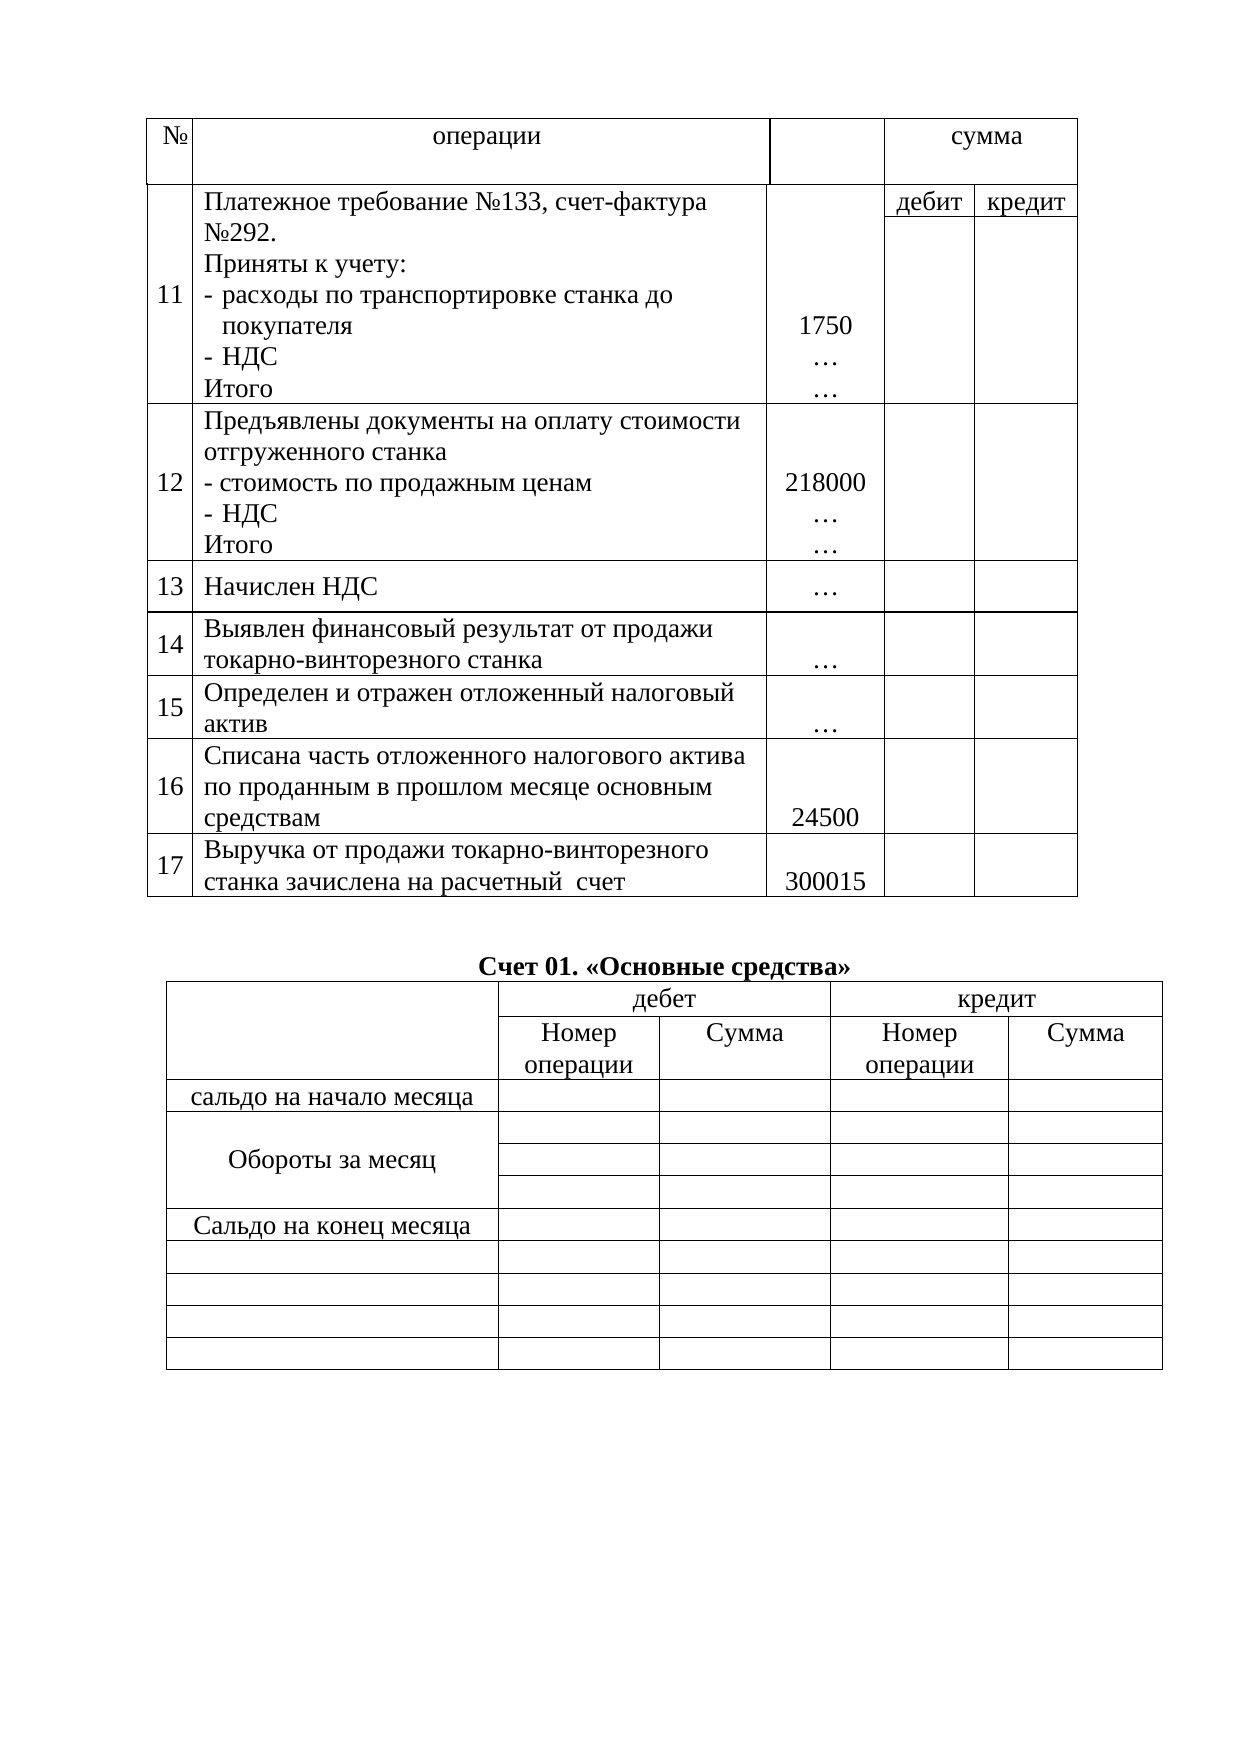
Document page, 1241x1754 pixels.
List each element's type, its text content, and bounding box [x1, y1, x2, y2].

table_cell Номер операции [831, 1017, 1008, 1079]
table_header [771, 119, 884, 184]
table_cell 24500 [767, 739, 884, 832]
table_cell 218000 … … [767, 404, 884, 559]
table_cell [660, 1209, 830, 1240]
table_cell [831, 1306, 1008, 1337]
table_cell [885, 561, 974, 611]
table_cell [831, 1209, 1008, 1240]
table_cell 1750 … … [767, 185, 884, 403]
table_cell [660, 1112, 830, 1143]
table_cell [831, 1112, 1008, 1143]
table_cell [167, 1306, 498, 1337]
table_cell [499, 1112, 659, 1143]
table_cell [885, 613, 974, 675]
table_cell 13 [148, 561, 192, 611]
table_cell [660, 1338, 830, 1369]
table_cell [1009, 1080, 1162, 1111]
table_cell [975, 834, 1077, 896]
table_cell [885, 739, 974, 832]
table_cell [831, 1338, 1008, 1369]
table_cell [831, 1274, 1008, 1305]
table_cell 12 [148, 404, 192, 559]
table_cell Выявлен финансовый результат от продажи токарно-винторезного станка [193, 613, 766, 675]
table_cell [499, 1338, 659, 1369]
table_cell [660, 1274, 830, 1305]
table_cell 16 [148, 739, 192, 832]
table_cell … [767, 561, 884, 611]
table_cell [885, 217, 974, 403]
table_cell дебит [885, 185, 974, 216]
table_cell [660, 1176, 830, 1208]
table_cell [1009, 1112, 1162, 1143]
table_cell Сумма [660, 1017, 830, 1079]
table_cell Номер операции [499, 1017, 659, 1079]
table_cell [831, 1080, 1008, 1111]
table_cell 300015 [767, 834, 884, 896]
table_cell [975, 404, 1077, 559]
table_cell [499, 1176, 659, 1208]
table_cell [975, 561, 1077, 611]
table_cell [975, 613, 1077, 675]
table_cell [831, 1144, 1008, 1175]
table_cell Обороты за месяц [167, 1112, 498, 1208]
table_cell [660, 1080, 830, 1111]
table_cell [660, 1306, 830, 1337]
table_cell [499, 1241, 659, 1273]
table_cell [831, 1176, 1008, 1208]
table_header сумма [885, 119, 1077, 184]
table_cell 17 [148, 834, 192, 896]
table_cell Начислен НДС [193, 561, 766, 611]
table_cell 11 [148, 185, 192, 403]
table_cell [885, 404, 974, 559]
table_cell [975, 217, 1077, 403]
table_cell [1009, 1274, 1162, 1305]
table_cell [167, 1241, 498, 1273]
table_header [167, 982, 498, 1079]
text Счет 01. «Основные средства» [177, 950, 1152, 981]
table_cell Платежное требование №133, счет-фактура №292. Приняты к учету: расходы по транспортировке станка до покупателя НДС Итого [193, 185, 766, 403]
table_cell [167, 1338, 498, 1369]
table_cell Определен и отражен отложенный налоговый актив [193, 676, 766, 738]
table_header операции [193, 119, 769, 184]
table_cell 14 [148, 613, 192, 675]
table_cell [1009, 1209, 1162, 1240]
table_cell кредит [975, 185, 1077, 216]
table_header дебет [499, 982, 830, 1016]
table_cell [499, 1080, 659, 1111]
table_cell [1009, 1176, 1162, 1208]
table_cell … [767, 676, 884, 738]
table_cell сальдо на начало месяца [167, 1080, 498, 1111]
table_cell [167, 1274, 498, 1305]
table_cell … [767, 613, 884, 675]
table_cell [1009, 1241, 1162, 1273]
table_cell [885, 676, 974, 738]
table_cell [660, 1241, 830, 1273]
table_cell Списана часть отложенного налогового актива по проданным в прошлом месяце основным средствам [193, 739, 766, 832]
table_cell [499, 1209, 659, 1240]
table_cell [660, 1144, 830, 1175]
table_cell [1009, 1306, 1162, 1337]
table_cell [885, 834, 974, 896]
table_header № [147, 119, 192, 184]
table_cell [975, 676, 1077, 738]
table_cell Сумма [1009, 1017, 1162, 1079]
table_cell Предъявлены документы на оплату стоимости отгруженного станка - стоимость по продажным ценам НДС Итого [193, 404, 766, 559]
table_cell [499, 1274, 659, 1305]
table_cell 15 [148, 676, 192, 738]
table_cell [499, 1144, 659, 1175]
table_cell [975, 739, 1077, 832]
table_cell [1009, 1338, 1162, 1369]
table_cell [1009, 1144, 1162, 1175]
table_cell Выручка от продажи токарно-винторезного станка зачислена на расчетный счет [193, 834, 766, 896]
table_header кредит [831, 982, 1162, 1016]
table_cell [831, 1241, 1008, 1273]
table_cell Сальдо на конец месяца [167, 1209, 498, 1240]
table_cell [499, 1306, 659, 1337]
